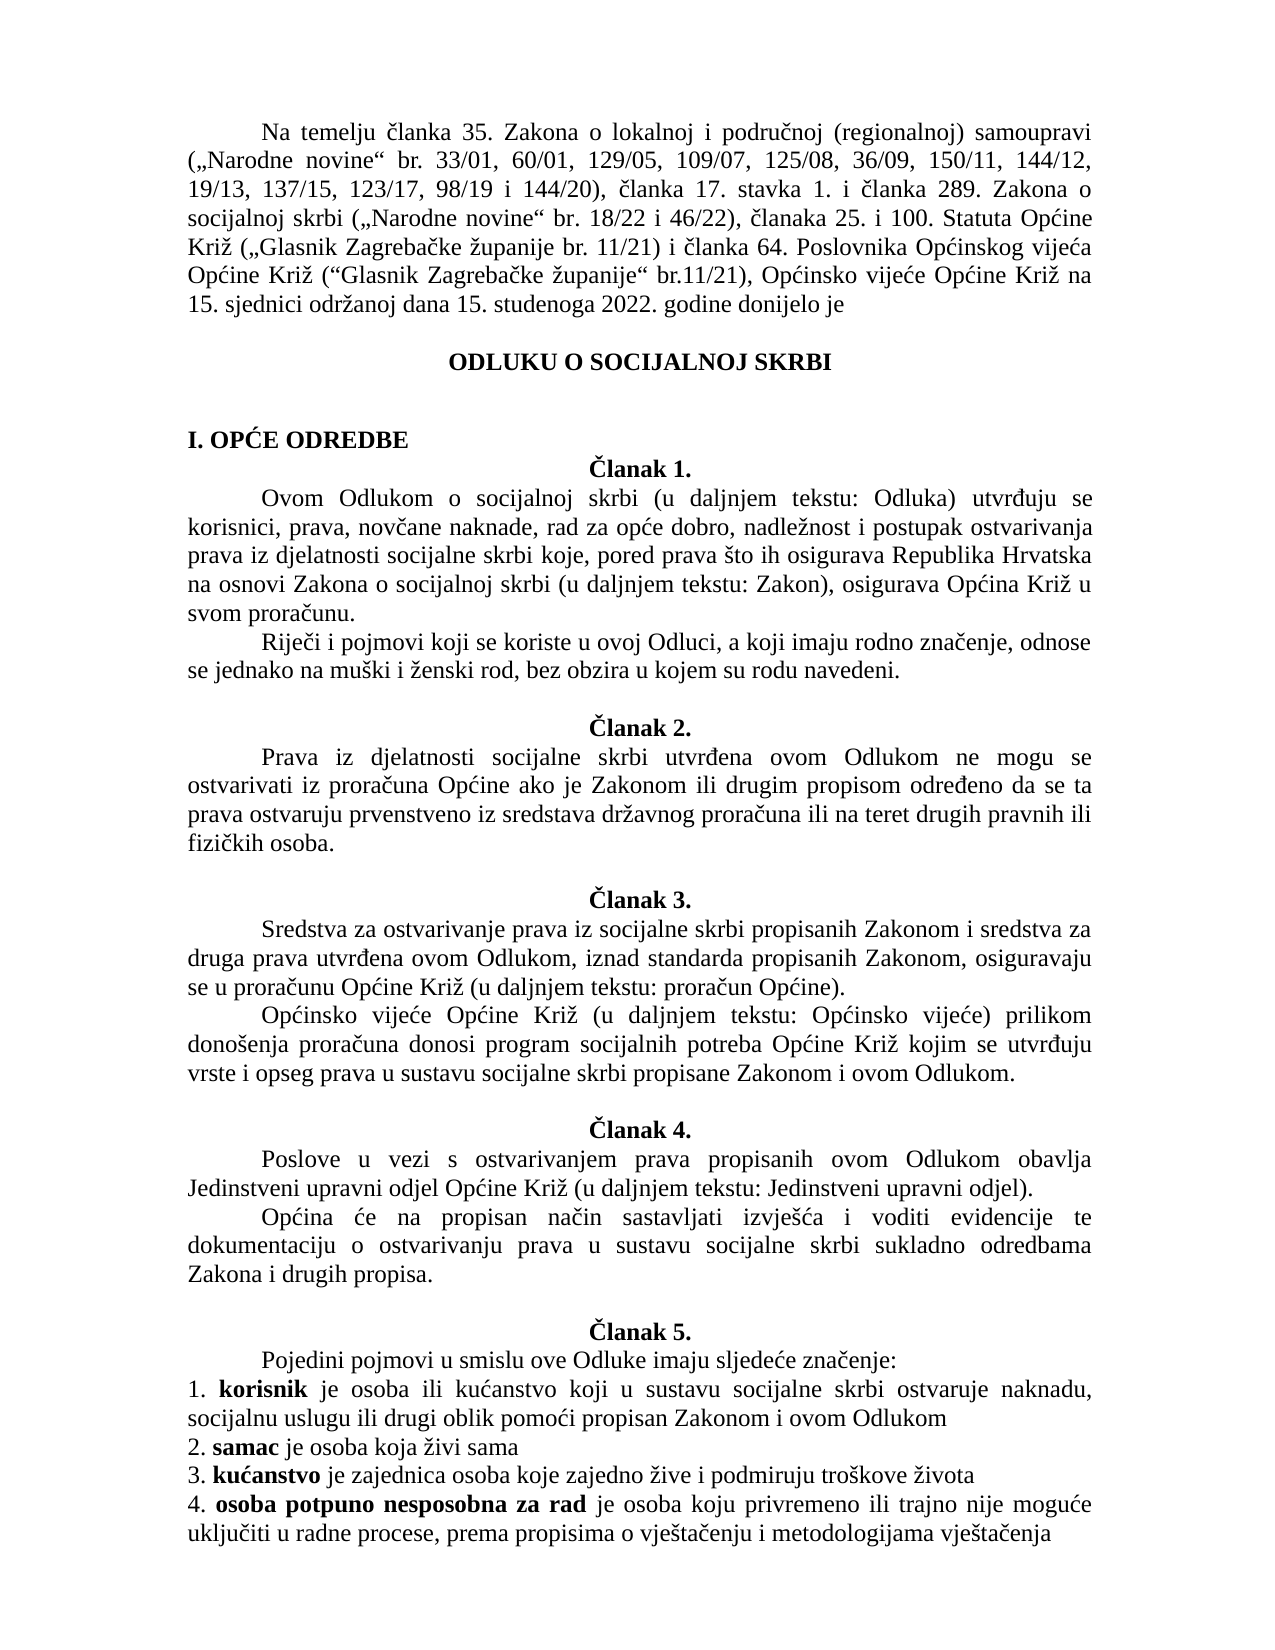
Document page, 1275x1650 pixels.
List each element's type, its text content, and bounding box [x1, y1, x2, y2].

text 2. samac je osoba koja živi sama [187, 1432, 1093, 1460]
text Članak 1. [187, 454, 1093, 483]
text Prava iz djelatnosti socijalne skrbi utvrđena ovom Odlukom ne mogu se ostvarivati iz proračuna Općine ako je Zakonom ili drugim propisom određeno da se ta prava ostvaruju prvenstveno iz sredstava državnog proračuna ili na teret drugih pravnih ili fizičkih osoba. [187, 742, 1093, 857]
text Članak 3. [187, 885, 1093, 914]
text 4. osoba potpuno nesposobna za rad je osoba koju privremeno ili trajno nije moguće uključiti u radne procese, prema propisima o vještačenju i metodologijama vještačenja [187, 1489, 1093, 1547]
text Sredstva za ostvarivanje prava iz socijalne skrbi propisanih Zakonom i sredstva za druga prava utvrđena ovom Odlukom, iznad standarda propisanih Zakonom, osiguravaju se u proračunu Općine Križ (u daljnjem tekstu: proračun Općine). [187, 914, 1093, 1000]
text Članak 4. [187, 1115, 1093, 1144]
text Poslove u vezi s ostvarivanjem prava propisanih ovom Odlukom obavlja Jedinstveni upravni odjel Općine Križ (u daljnjem tekstu: Jedinstveni upravni odjel). [187, 1144, 1093, 1202]
text 3. kućanstvo je zajednica osoba koje zajedno žive i podmiruju troškove života [187, 1460, 1093, 1489]
text 1. korisnik je osoba ili kućanstvo koji u sustavu socijalne skrbi ostvaruje naknadu, socijalnu uslugu ili drugi oblik pomoći propisan Zakonom i ovom Odlukom [187, 1374, 1093, 1432]
text Na temelju članka 35. Zakona o lokalnoj i područnoj (regionalnoj) samoupravi („Narodne novine“ br. 33/01, 60/01, 129/05, 109/07, 125/08, 36/09, 150/11, 144/12, 19/13, 137/15, 123/17, 98/19 i 144/20), članka 17. stavka 1. i članka 289. Zakona o socijalnoj skrbi („Narodne novine“ br. 18/22 i 46/22), članaka 25. i 100. Statuta Općine Križ („Glasnik Zagrebačke županije br. 11/21) i članka 64. Poslovnika Općinskog vijeća Općine Križ (“Glasnik Zagrebačke županije“ br.11/21), Općinsko vijeće Općine Križ na 15. sjednici održanoj dana 15. studenoga 2022. godine donijelo je [187, 117, 1093, 318]
text Članak 2. [187, 713, 1093, 742]
text I. OPĆE ODREDBE [187, 425, 1093, 454]
text Članak 5. [187, 1317, 1093, 1345]
text Općina će na propisan način sastavljati izvješća i voditi evidencije te dokumentaciju o ostvarivanju prava u sustavu socijalne skrbi sukladno odredbama Zakona i drugih propisa. [187, 1202, 1093, 1288]
text Ovom Odlukom o socijalnoj skrbi (u daljnjem tekstu: Odluka) utvrđuju se korisnici, prava, novčane naknade, rad za opće dobro, nadležnost i postupak ostvarivanja prava iz djelatnosti socijalne skrbi koje, pored prava što ih osigurava Republika Hrvatska na osnovi Zakona o socijalnoj skrbi (u daljnjem tekstu: Zakon), osigurava Općina Križ u svom proračunu. [187, 483, 1093, 627]
text Pojedini pojmovi u smislu ove Odluke imaju sljedeće značenje: [187, 1345, 1093, 1374]
text Riječi i pojmovi koji se koriste u ovoj Odluci, a koji imaju rodno značenje, odnose se jednako na muški i ženski rod, bez obzira u kojem su rodu navedeni. [187, 627, 1093, 684]
text Općinsko vijeće Općine Križ (u daljnjem tekstu: Općinsko vijeće) prilikom donošenja proračuna donosi program socijalnih potreba Općine Križ kojim se utvrđuju vrste i opseg prava u sustavu socijalne skrbi propisane Zakonom i ovom Odlukom. [187, 1000, 1093, 1087]
text ODLUKU O SOCIJALNOJ SKRBI [187, 347, 1093, 375]
